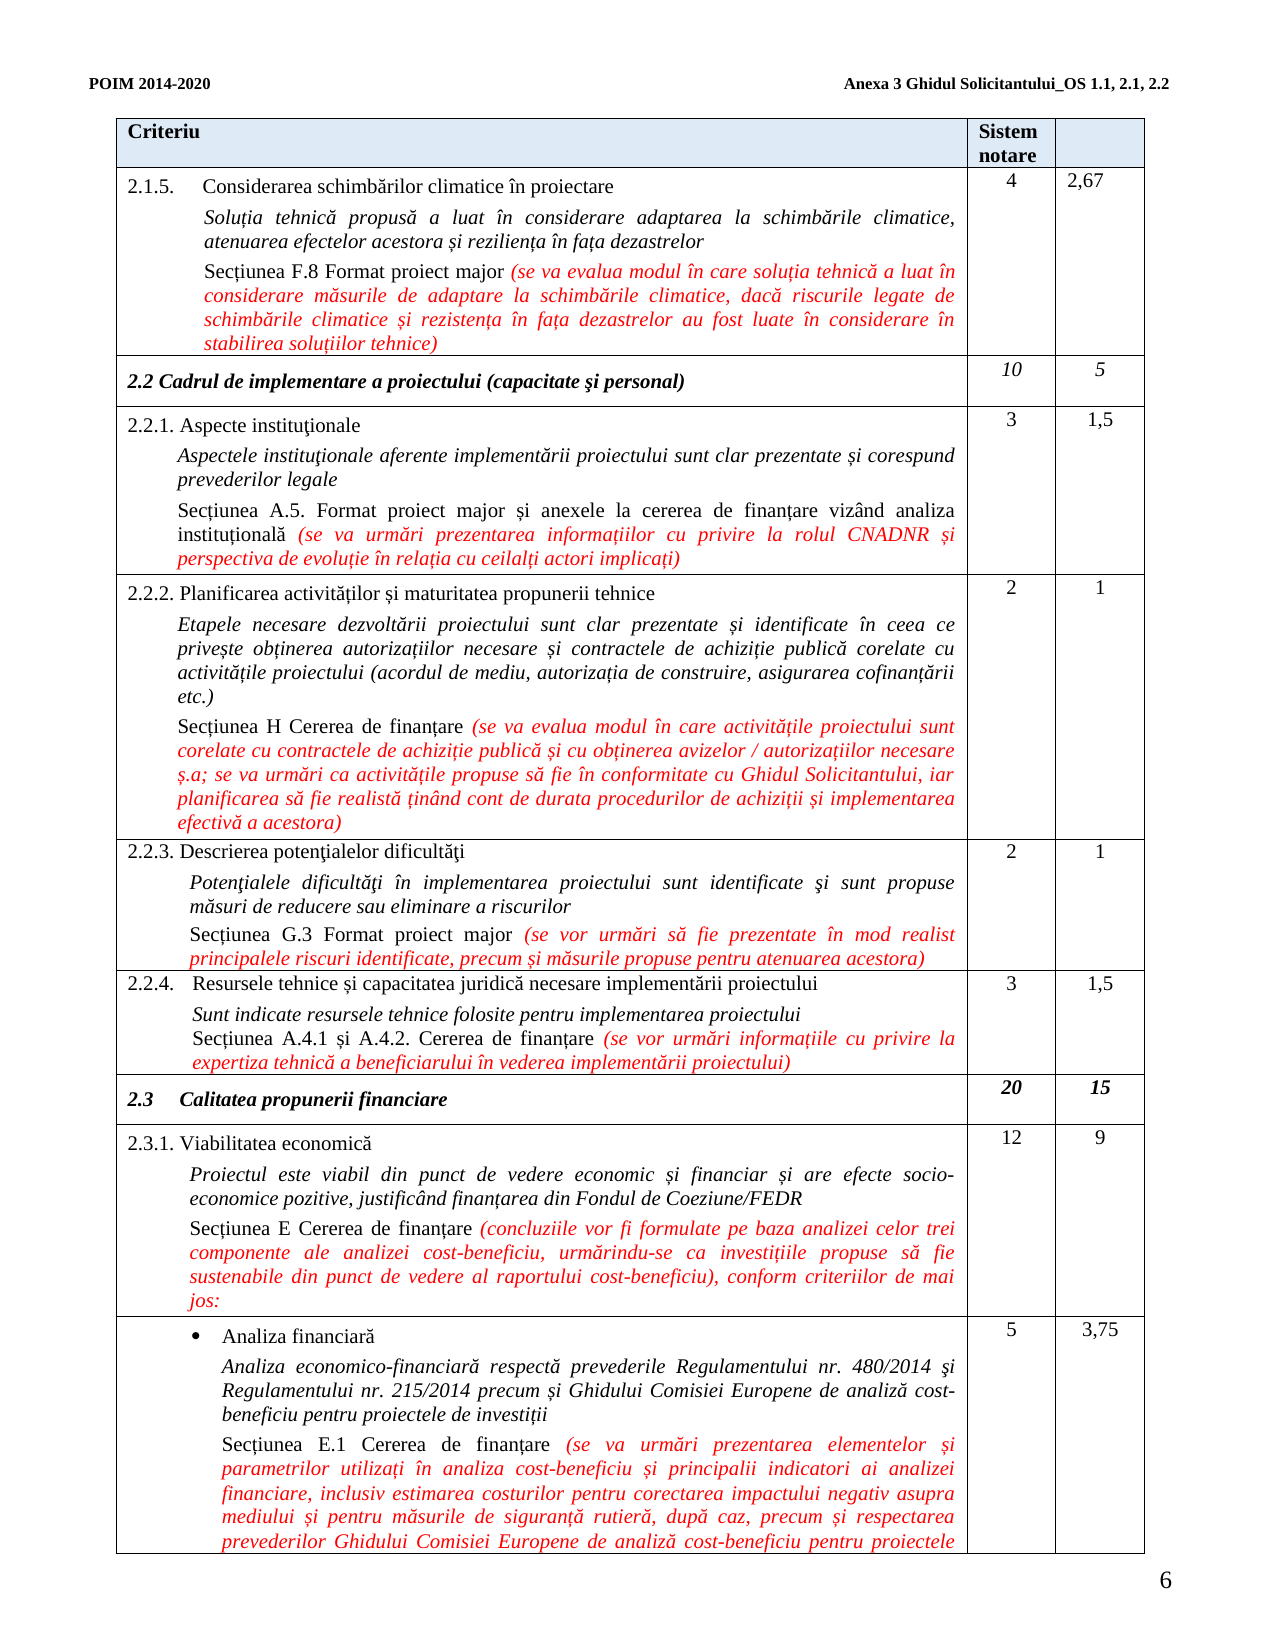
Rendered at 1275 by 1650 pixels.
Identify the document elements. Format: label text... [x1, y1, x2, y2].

table_cell 3 [968, 407, 1055, 574]
table_cell 2.2.1. Aspecte instituţionale Aspectele instituţionale aferente implementării proiectului sunt clar prezentate și corespund prevederilor legale Secțiunea A.5. Format proiect major și anexele la cererea de finanțare vizând analiza instituțională (se va urmări prezentarea informațiilor cu privire la rolul CNADNR și perspectiva de evoluție în relația cu ceilalți actori implicați) [117, 407, 967, 574]
table_cell 3 [968, 971, 1055, 1074]
table_header [1056, 119, 1144, 167]
table_cell 15 [1056, 1075, 1144, 1124]
table_header Criteriu [117, 119, 967, 167]
table_cell 3,75 [1056, 1317, 1144, 1553]
table_cell 2.2 Cadrul de implementare a proiectului (capacitate şi personal) [117, 356, 967, 406]
table_cell 2.2.2. Planificarea activităților și maturitatea propunerii tehnice Etapele necesare dezvoltării proiectului sunt clar prezentate și identificate în ceea ce privește obținerea autorizațiilor necesare și contractele de achiziție publică corelate cu activitățile proiectului (acordul de mediu, autorizația de construire, asigurarea cofinanțării etc.) Secțiunea H Cererea de finanțare (se va evalua modul în care activitățile proiectului sunt corelate cu contractele de achiziție publică și cu obținerea avizelor / autorizațiilor necesare ș.a; se va urmări ca activitățile propuse să fie în conformitate cu Ghidul Solicitantului, iar planificarea să fie realistă ținând cont de durata procedurilor de achiziții și implementarea efectivă a acestora) [117, 575, 967, 838]
table_cell 2.3.1. Viabilitatea economică Proiectul este viabil din punct de vedere economic și financiar și are efecte socio-economice pozitive, justificând finanțarea din Fondul de Coeziune/FEDR Secțiunea E Cererea de finanțare (concluziile vor fi formulate pe baza analizei celor trei componente ale analizei cost-beneficiu, urmărindu-se ca investițiile propuse să fie sustenabile din punct de vedere al raportului cost-beneficiu), conform criteriilor de mai jos: [117, 1125, 967, 1316]
table_cell 1 [1056, 840, 1144, 970]
table_cell 4 [968, 168, 1055, 355]
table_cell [117, 1317, 967, 1553]
table_cell 1 [1056, 575, 1144, 838]
table_cell 5 [968, 1317, 1055, 1553]
table_cell 2 [968, 575, 1055, 838]
table_cell 5 [1056, 356, 1144, 406]
table_cell 1,5 [1056, 971, 1144, 1074]
table_header Sistem notare [968, 119, 1055, 167]
table_cell 2.1.5. Considerarea schimbărilor climatice în proiectare Soluția tehnică propusă a luat în considerare adaptarea la schimbările climatice, atenuarea efectelor acestora și reziliența în fața dezastrelor Secțiunea F.8 Format proiect major (se va evalua modul în care soluția tehnică a luat în considerare măsurile de adaptare la schimbările climatice, dacă riscurile legate de schimbările climatice și rezistența în fața dezastrelor au fost luate în considerare în stabilirea soluțiilor tehnice) [117, 168, 967, 355]
table_cell 1,5 [1056, 407, 1144, 574]
table_cell 2.3 Calitatea propunerii financiare [117, 1075, 967, 1124]
table_cell 2,67 [1056, 168, 1144, 355]
table_cell 9 [1056, 1125, 1144, 1316]
table_cell 10 [968, 356, 1055, 406]
table_cell 20 [968, 1075, 1055, 1124]
table_cell 2.2.4. Resursele tehnice și capacitatea juridică necesare implementării proiectului Sunt indicate resursele tehnice folosite pentru implementarea proiectului Secțiunea A.4.1 și A.4.2. Cererea de finanțare (se vor urmări informațiile cu privire la expertiza tehnică a beneficiarului în vederea implementării proiectului) [117, 971, 967, 1074]
table_cell 2 [968, 840, 1055, 970]
table_cell 12 [968, 1125, 1055, 1316]
table_cell 2.2.3. Descrierea potenţialelor dificultăţi Potenţialele dificultăţi în implementarea proiectului sunt identificate şi sunt propuse măsuri de reducere sau eliminare a riscurilor Secțiunea G.3 Format proiect major (se vor urmări să fie prezentate în mod realist principalele riscuri identificate, precum și măsurile propuse pentru atenuarea acestora) [117, 840, 967, 970]
